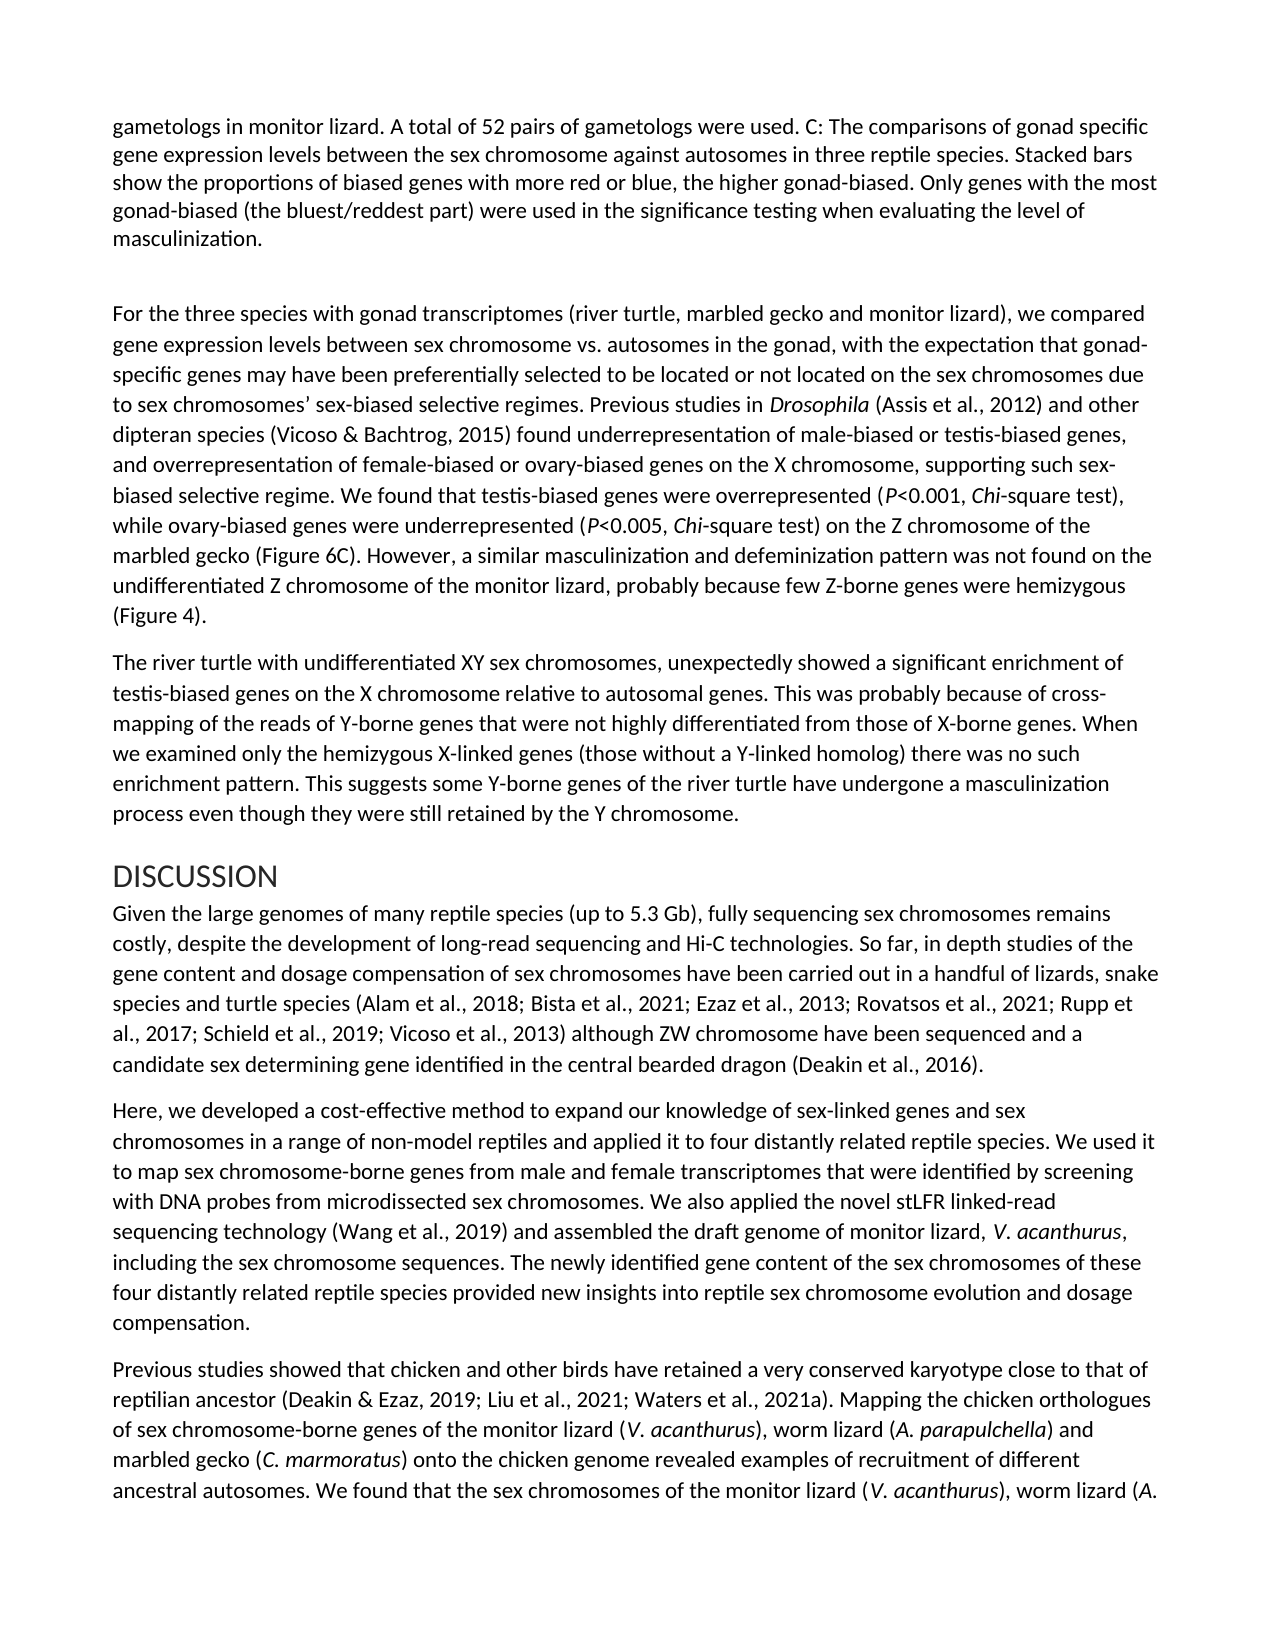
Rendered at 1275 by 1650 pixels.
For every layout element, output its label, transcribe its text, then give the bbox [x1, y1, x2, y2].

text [112, 112, 1162, 253]
text For the three species with gonad transcriptomes (river turtle, marbled gecko and monitor lizard), we compared gene expression levels between sex chromosome vs. autosomes in the gonad, with the expectation that gonad-specific genes may have been preferentially selected to be located or not located on the sex chromosomes due to sex chromosomes’ sex-biased selective regimes. Previous studies in Drosophila (Assis et al., 2012) and other dipteran species (Vicoso & Bachtrog, 2015) found underrepresentation of male-biased or testis-biased genes, and overrepresentation of female-biased or ovary-biased genes on the X chromosome, supporting such sex-biased selective regime. We found that testis-biased genes were overrepresented (P<0.001, Chi-square test), while ovary-biased genes were underrepresented (P<0.005, Chi-square test) on the Z chromosome of the marbled gecko (Figure 6C). However, a similar masculinization and defeminization pattern was not found on the undifferentiated Z chromosome of the monitor lizard, probably because few Z-borne genes were hemizygous (Figure 4). [112, 299, 1162, 629]
text Here, we developed a cost-effective method to expand our knowledge of sex-linked genes and sex chromosomes in a range of non-model reptiles and applied it to four distantly related reptile species. We used it to map sex chromosome-borne genes from male and female transcriptomes that were identified by screening with DNA probes from microdissected sex chromosomes. We also applied the novel stLFR linked-read sequencing technology (Wang et al., 2019) and assembled the draft genome of monitor lizard, V. acanthurus, including the sex chromosome sequences. The newly identified gene content of the sex chromosomes of these four distantly related reptile species provided new insights into reptile sex chromosome evolution and dosage compensation. [112, 1097, 1162, 1336]
subtitle DISCUSSION [112, 855, 1162, 895]
text The river turtle with undifferentiated XY sex chromosomes, unexpectedly showed a significant enrichment of testis-biased genes on the X chromosome relative to autosomal genes. This was probably because of cross-mapping of the reads of Y-borne genes that were not highly differentiated from those of X-borne genes. When we examined only the hemizygous X-linked genes (those without a Y-linked homolog) there was no such enrichment pattern. This suggests some Y-borne genes of the river turtle have undergone a masculinization process even though they were still retained by the Y chromosome. [112, 648, 1162, 827]
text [112, 1355, 1162, 1504]
text Given the large genomes of many reptile species (up to 5.3 Gb), fully sequencing sex chromosomes remains costly, despite the development of long-read sequencing and Hi-C technologies. So far, in depth studies of the gene content and dosage compensation of sex chromosomes have been carried out in a handful of lizards, snake species and turtle species (Alam et al., 2018; Bista et al., 2021; Ezaz et al., 2013; Rovatsos et al., 2021; Rupp et al., 2017; Schield et al., 2019; Vicoso et al., 2013) although ZW chromosome have been sequenced and a candidate sex determining gene identified in the central bearded dragon (Deakin et al., 2016). [112, 899, 1162, 1078]
